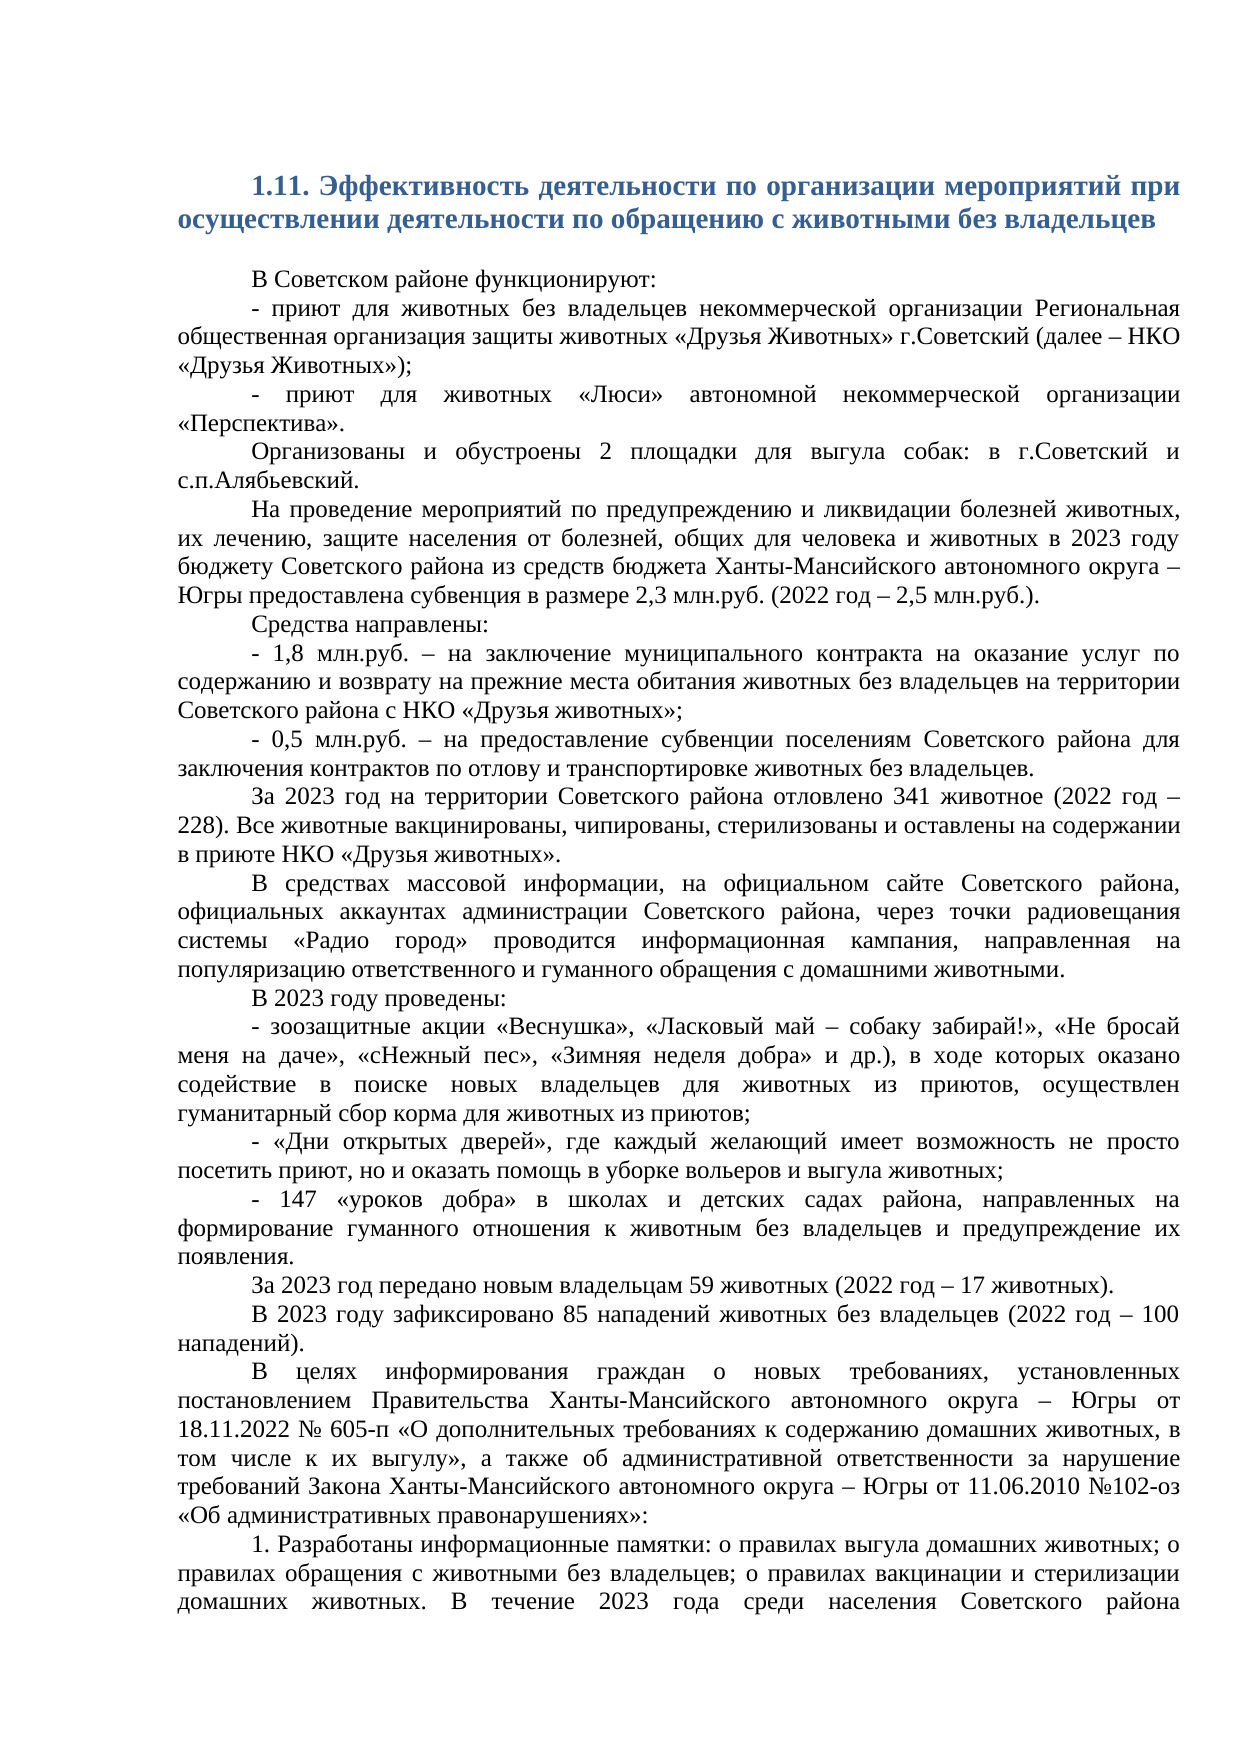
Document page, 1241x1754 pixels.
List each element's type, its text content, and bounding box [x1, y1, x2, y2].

text 1.11. Эффективность деятельности по организации мероприятий при осуществлении деятельности по обращению с животными без владельцев [177, 168, 1181, 235]
text Организованы и обустроены 2 площадки для выгула собак: в г.Советский и с.п.Алябьевский. [177, 436, 1181, 494]
text - зоозащитные акции «Веснушка», «Ласковый май – собаку забирай!», «Не бросай меня на даче», «сНежный пес», «Зимняя неделя добра» и др.), в ходе которых оказано содействие в поиске новых владельцев для животных из приютов, осуществлен гуманитарный сбор корма для животных из приютов; [177, 1011, 1181, 1126]
text В 2023 году проведены: [177, 983, 1181, 1011]
text На проведение мероприятий по предупреждению и ликвидации болезней животных, их лечению, защите населения от болезней, общих для человека и животных в 2023 году бюджету Советского района из средств бюджета Ханты-Мансийского автономного округа – Югры предоставлена субвенция в размере 2,3 млн.руб. (2022 год – 2,5 млн.руб.). [177, 494, 1181, 609]
text - приют для животных «Люси» автономной некоммерческой организации «Перспектива». [177, 379, 1181, 436]
text В Советском районе функционируют: [177, 264, 1181, 293]
text За 2023 год на территории Советского района отловлено 341 животное (2022 год – 228). Все животные вакцинированы, чипированы, стерилизованы и оставлены на содержании в приюте НКО «Друзья животных». [177, 781, 1181, 868]
text За 2023 год передано новым владельцам 59 животных (2022 год – 17 животных). [177, 1270, 1181, 1299]
text - 147 «уроков добра» в школах и детских садах района, направленных на формирование гуманного отношения к животным без владельцев и предупреждение их появления. [177, 1184, 1181, 1270]
text - приют для животных без владельцев некоммерческой организации Региональная общественная организация защиты животных «Друзья Животных» г.Советский (далее – НКО «Друзья Животных»); [177, 293, 1181, 379]
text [177, 1529, 1181, 1615]
text - 0,5 млн.руб. – на предоставление субвенции поселениям Советского района для заключения контрактов по отлову и транспортировке животных без владельцев. [177, 724, 1181, 781]
text В целях информирования граждан о новых требованиях, установленных постановлением Правительства Ханты-Мансийского автономного округа – Югры от 18.11.2022 № 605-п «О дополнительных требованиях к содержанию домашних животных, в том числе к их выгулу», а также об административной ответственности за нарушение требований Закона Ханты-Мансийского автономного округа – Югры от 11.06.2010 №102-оз «Об административных правонарушениях»: [177, 1356, 1181, 1529]
text - 1,8 млн.руб. – на заключение муниципального контракта на оказание услуг по содержанию и возврату на прежние места обитания животных без владельцев на территории Советского района с НКО «Друзья животных»; [177, 638, 1181, 724]
text В средствах массовой информации, на официальном сайте Советского района, официальных аккаунтах администрации Советского района, через точки радиовещания системы «Радио город» проводится информационная кампания, направленная на популяризацию ответственного и гуманного обращения с домашними животными. [177, 868, 1181, 983]
text - «Дни открытых дверей», где каждый желающий имеет возможность не просто посетить приют, но и оказать помощь в уборке вольеров и выгула животных; [177, 1126, 1181, 1184]
text Средства направлены: [177, 609, 1181, 638]
text В 2023 году зафиксировано 85 нападений животных без владельцев (2022 год – 100 нападений). [177, 1299, 1181, 1356]
